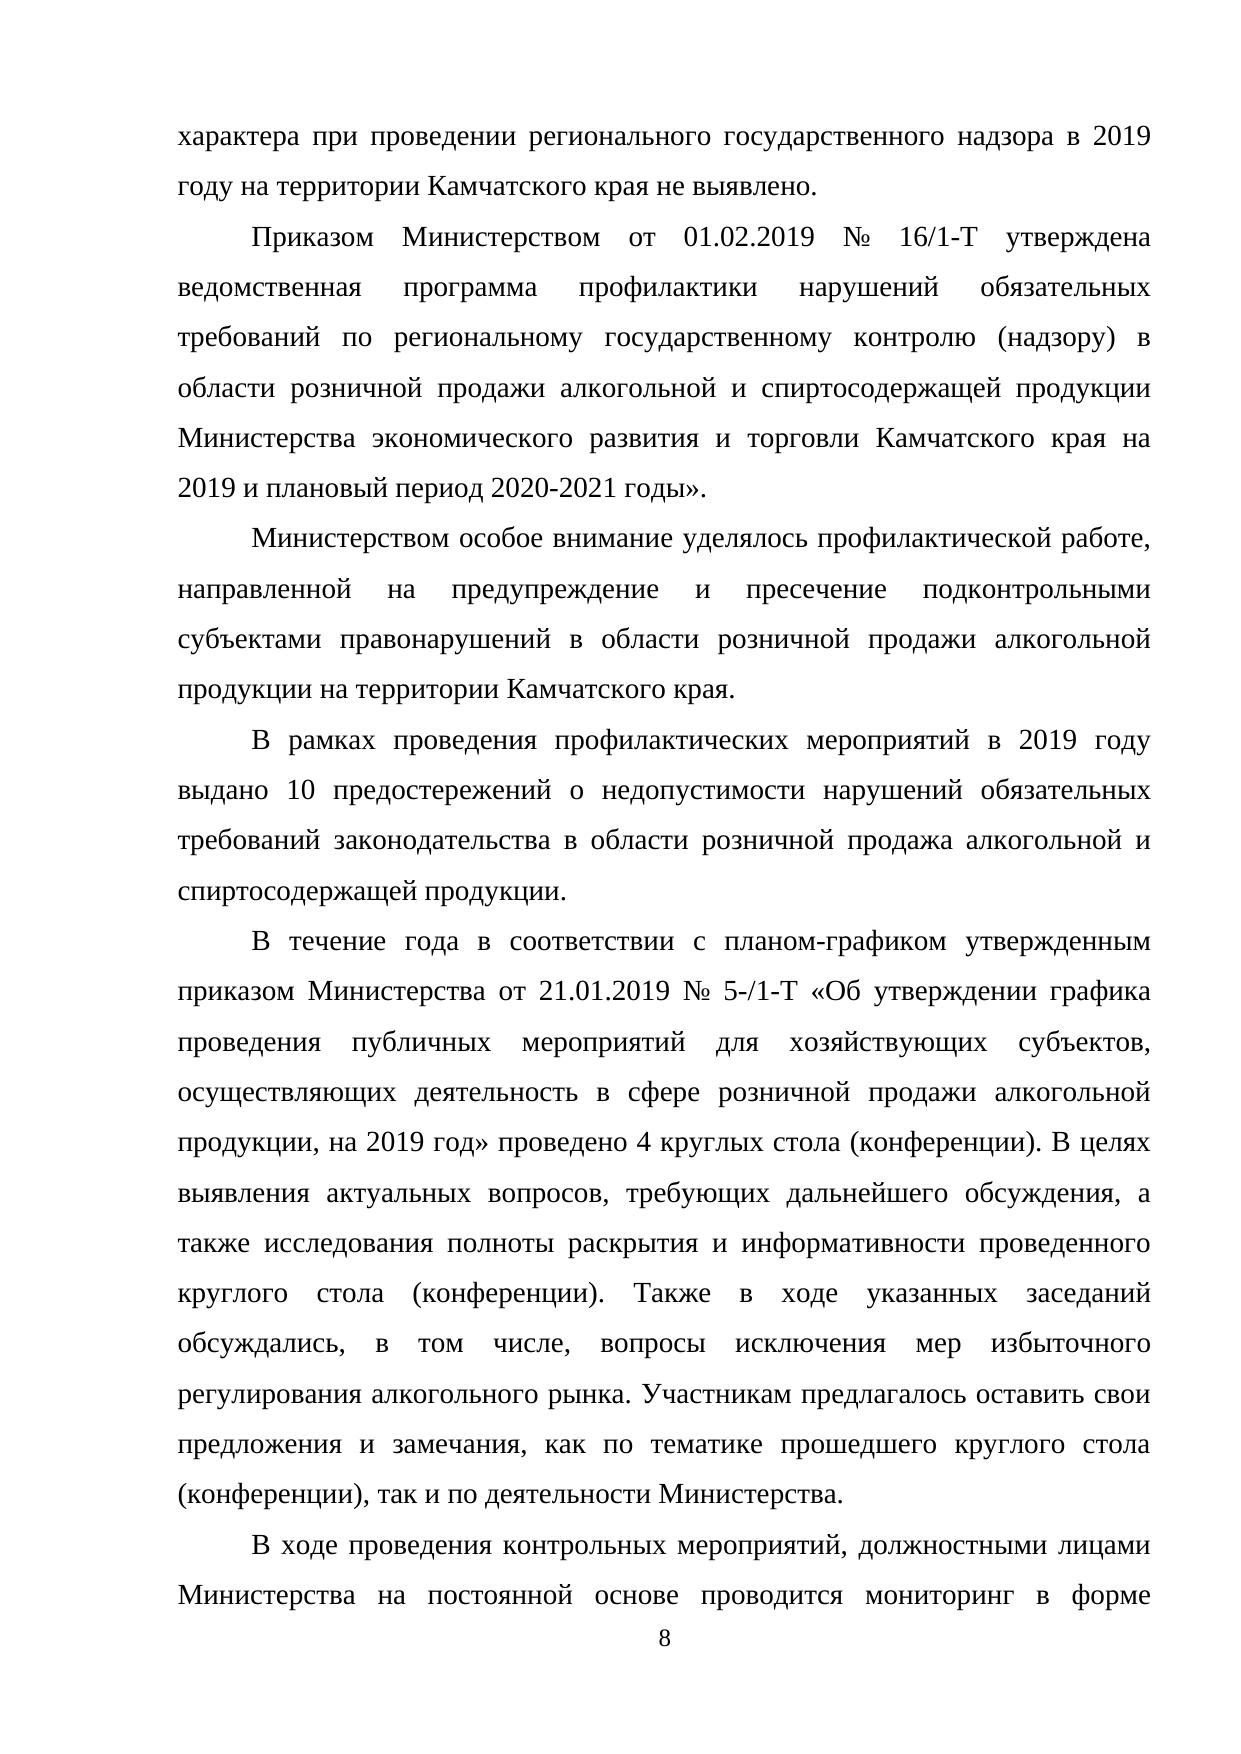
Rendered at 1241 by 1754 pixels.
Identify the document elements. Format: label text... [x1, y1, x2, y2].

list Приказом Министерством от 01.02.2019 № 16/1-Т утверждена ведомственная программа профилактики нарушений обязательных требований по региональному государственному контролю (надзору) в области розничной продажи алкогольной и спиртосодержащей продукции Министерства экономического развития и торговли Камчатского края на 2019 и плановый период 2020-2021 годы». [177, 219, 1152, 504]
text В течение года в соответствии с планом-графиком утвержденным приказом Министерства от 21.01.2019 № 5-/1-Т «Об утверждении графика проведения публичных мероприятий для хозяйствующих субъектов, осуществляющих деятельность в сфере розничной продажи алкогольной продукции, на 2019 год» проведено 4 круглых стола (конференции). В целях выявления актуальных вопросов, требующих дальнейшего обсуждения, а также исследования полноты раскрытия и информативности проведенного круглого стола (конференции). Также в ходе указанных заседаний обсуждались, в том числе, вопросы исключения мер избыточного регулирования алкогольного рынка. Участникам предлагалось оставить свои предложения и замечания, как по тематике прошедшего круглого стола (конференции), так и по деятельности Министерства. [177, 923, 1152, 1510]
text В рамках проведения профилактических мероприятий в 2019 году выдано 10 предостережений о недопустимости нарушений обязательных требований законодательства в области розничной продажа алкогольной и спиртосодержащей продукции. [177, 722, 1152, 906]
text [177, 118, 1152, 202]
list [177, 1527, 1152, 1611]
text Министерством особое внимание уделялось профилактической работе, направленной на предупреждение и пресечение подконтрольными субъектами правонарушений в области розничной продажи алкогольной продукции на территории Камчатского края. [177, 521, 1152, 705]
